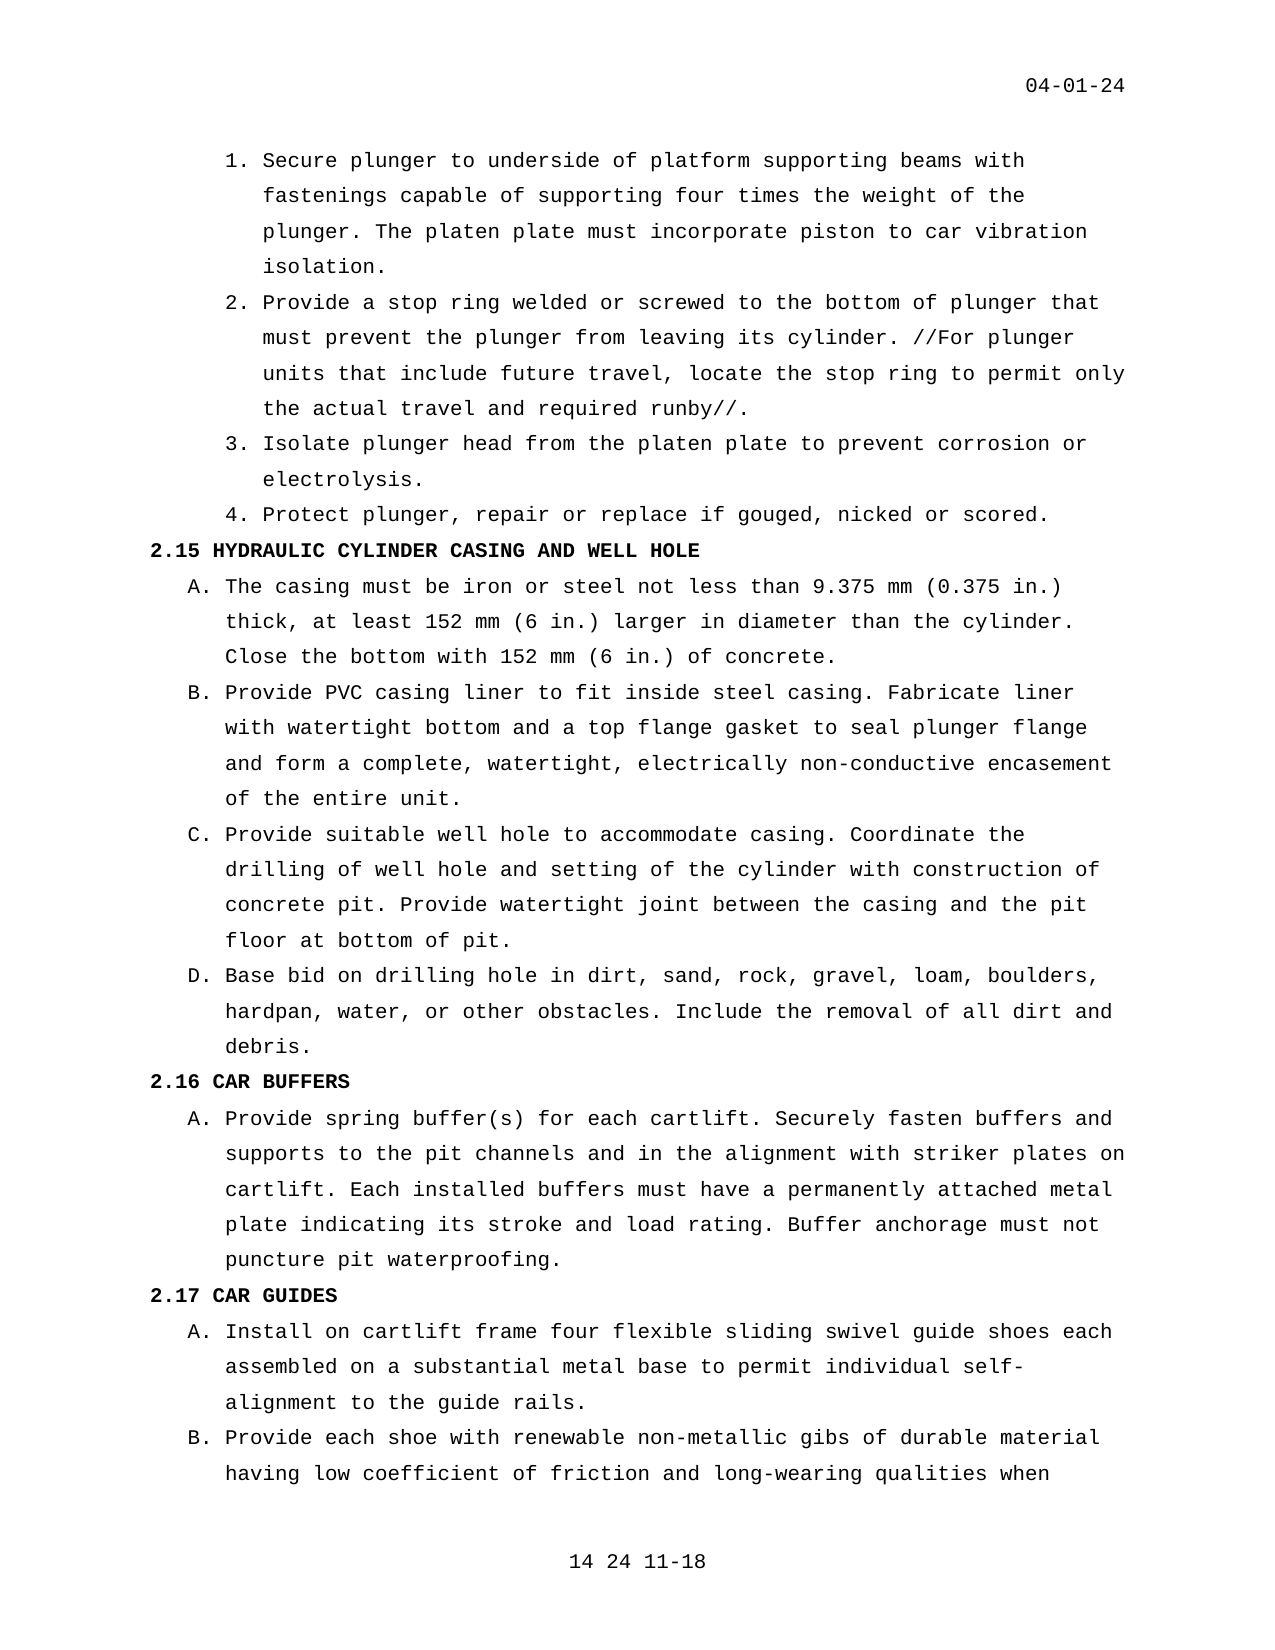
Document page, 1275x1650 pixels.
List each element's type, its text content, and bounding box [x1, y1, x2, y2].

text 2.16 CAR BUFFERS [150, 1072, 1125, 1095]
text A. Install on cartlift frame four flexible sliding swivel guide shoes each assembled on a substantial metal base to permit individual self-alignment to the guide rails. [187, 1321, 1125, 1415]
text A. The casing must be iron or steel not less than 9.375 mm (0.375 in.) thick, at least 152 mm (6 in.) larger in diameter than the cylinder. Close the bottom with 152 mm (6 in.) of concrete. [187, 576, 1125, 670]
text 2.17 CAR GUIDES [150, 1285, 1125, 1308]
text 4. Protect plunger, repair or replace if gouged, nicked or scored. [225, 504, 1125, 528]
text 2. Provide a stop ring welded or screwed to the bottom of plunger that must prevent the plunger from leaving its cylinder. //For plunger units that include future travel, locate the stop ring to permit only the actual travel and required runby//. [225, 292, 1125, 422]
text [187, 1427, 1125, 1486]
text B. Provide PVC casing liner to fit inside steel casing. Fabricate liner with watertight bottom and a top flange gasket to seal plunger flange and form a complete, watertight, electrically non-conductive encasement of the entire unit. [187, 682, 1125, 812]
text C. Provide suitable well hole to accommodate casing. Coordinate the drilling of well hole and setting of the cylinder with construction of concrete pit. Provide watertight joint between the casing and the pit floor at bottom of pit. [187, 824, 1125, 953]
text 3. Isolate plunger head from the platen plate to prevent corrosion or electrolysis. [225, 433, 1125, 492]
text D. Base bid on drilling hole in dirt, sand, rock, gravel, loam, boulders, hardpan, water, or other obstacles. Include the removal of all dirt and debris. [187, 965, 1125, 1060]
text A. Provide spring buffer(s) for each cartlift. Securely fasten buffers and supports to the pit channels and in the alignment with striker plates on cartlift. Each installed buffers must have a permanently attached metal plate indicating its stroke and load rating. Buffer anchorage must not puncture pit waterproofing. [187, 1108, 1125, 1273]
text 1. Secure plunger to underside of platform supporting beams with fastenings capable of supporting four times the weight of the plunger. The platen plate must incorporate piston to car vibration isolation. [225, 150, 1125, 280]
text 2.15 HYDRAULIC cylinder CASING and well hole [150, 539, 1125, 563]
